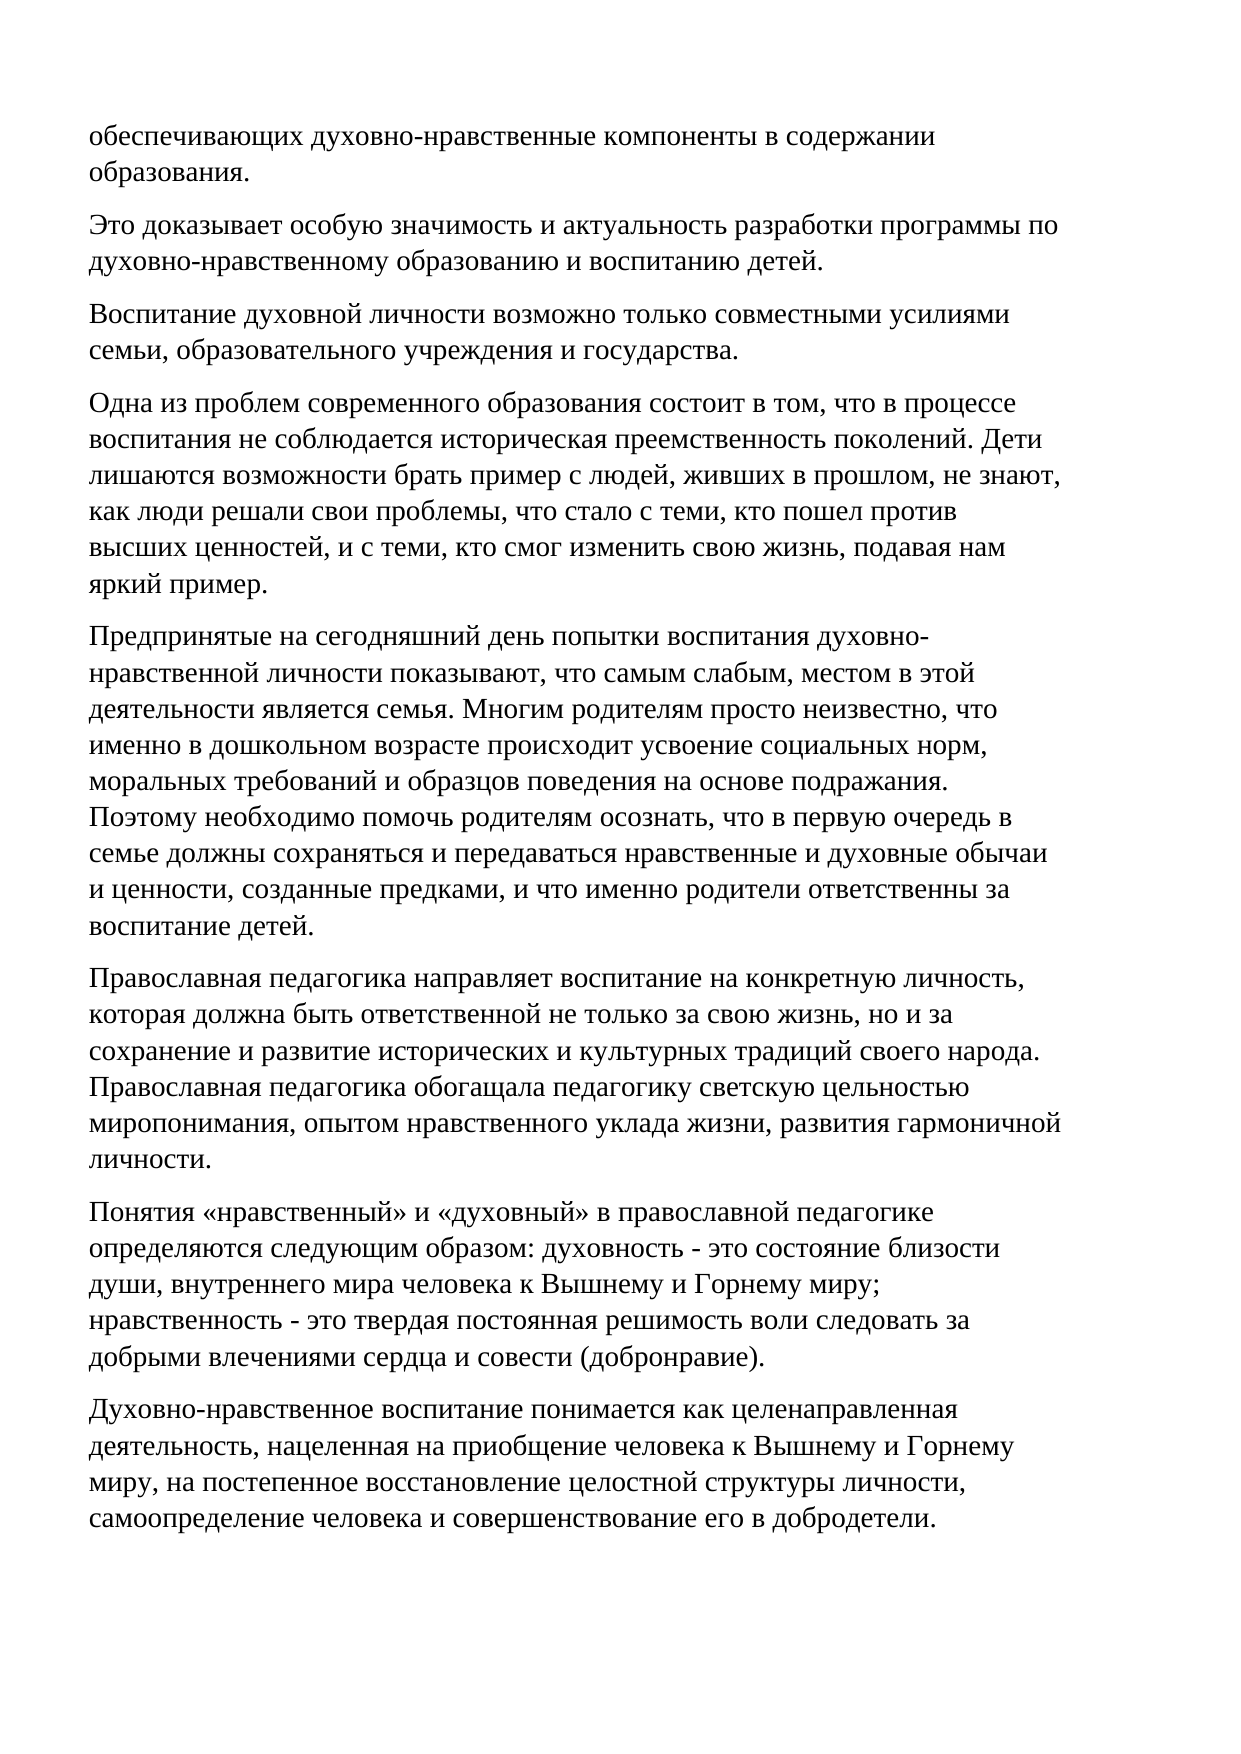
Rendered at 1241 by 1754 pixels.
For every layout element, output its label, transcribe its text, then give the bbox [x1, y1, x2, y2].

text Воспитание духовной личности возможно только совместными усилиями семьи, образовательного учреждения и государства. [88, 296, 1063, 366]
text Православная педагогика направляет воспитание на конкретную личность, которая должна быть ответственной не только за свою жизнь, но и за сохранение и развитие исторических и культурных традиций своего народа. Православная педагогика обогащала педагогику светскую цельностью миропонимания, опытом нравственного уклада жизни, развития гармоничной личности. [88, 961, 1063, 1175]
text Это доказывает особую значимость и актуальность разработки программы по духовно-нравственному образованию и воспитанию детей. [88, 207, 1063, 277]
text Понятия «нравственный» и «духовный» в православной педагогике определяются следующим образом: духовность - это состояние близости души, внутреннего мира человека к Вышнему и Горнему миру; нравственность - это твердая постоянная решимость воли следовать за добрыми влечениями сердца и совести (добронравие). [88, 1194, 1063, 1372]
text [88, 118, 1063, 188]
text Одна из проблем современного образования состоит в том, что в процессе воспитания не соблюдается историческая преемственность поколений. Дети лишаются возможности брать пример с людей, живших в прошлом, не знают, как люди решали свои проблемы, что стало с теми, кто пошел против высших ценностей, и с теми, кто смог изменить свою жизнь, подавая нам яркий пример. [88, 385, 1063, 599]
text Предпринятые на сегодняшний день попытки воспитания духовно-нравственной личности показывают, что самым слабым, местом в этой деятельности является семья. Многим родителям просто неизвестно, что именно в дошкольном возрасте происходит усвоение социальных норм, моральных требований и образцов поведения на основе подражания. Поэтому необходимо помочь родителям осознать, что в первую очередь в семье должны сохраняться и передаваться нравственные и духовные обычаи и ценности, созданные предками, и что именно родители ответственны за воспитание детей. [88, 618, 1063, 941]
text Духовно-нравственное воспитание понимается как целенаправленная деятельность, нацеленная на приобщение человека к Вышнему и Горнему миру, на постепенное восстановление целостной структуры личности, самоопределение человека и совершенствование его в добродетели. [88, 1391, 1063, 1533]
